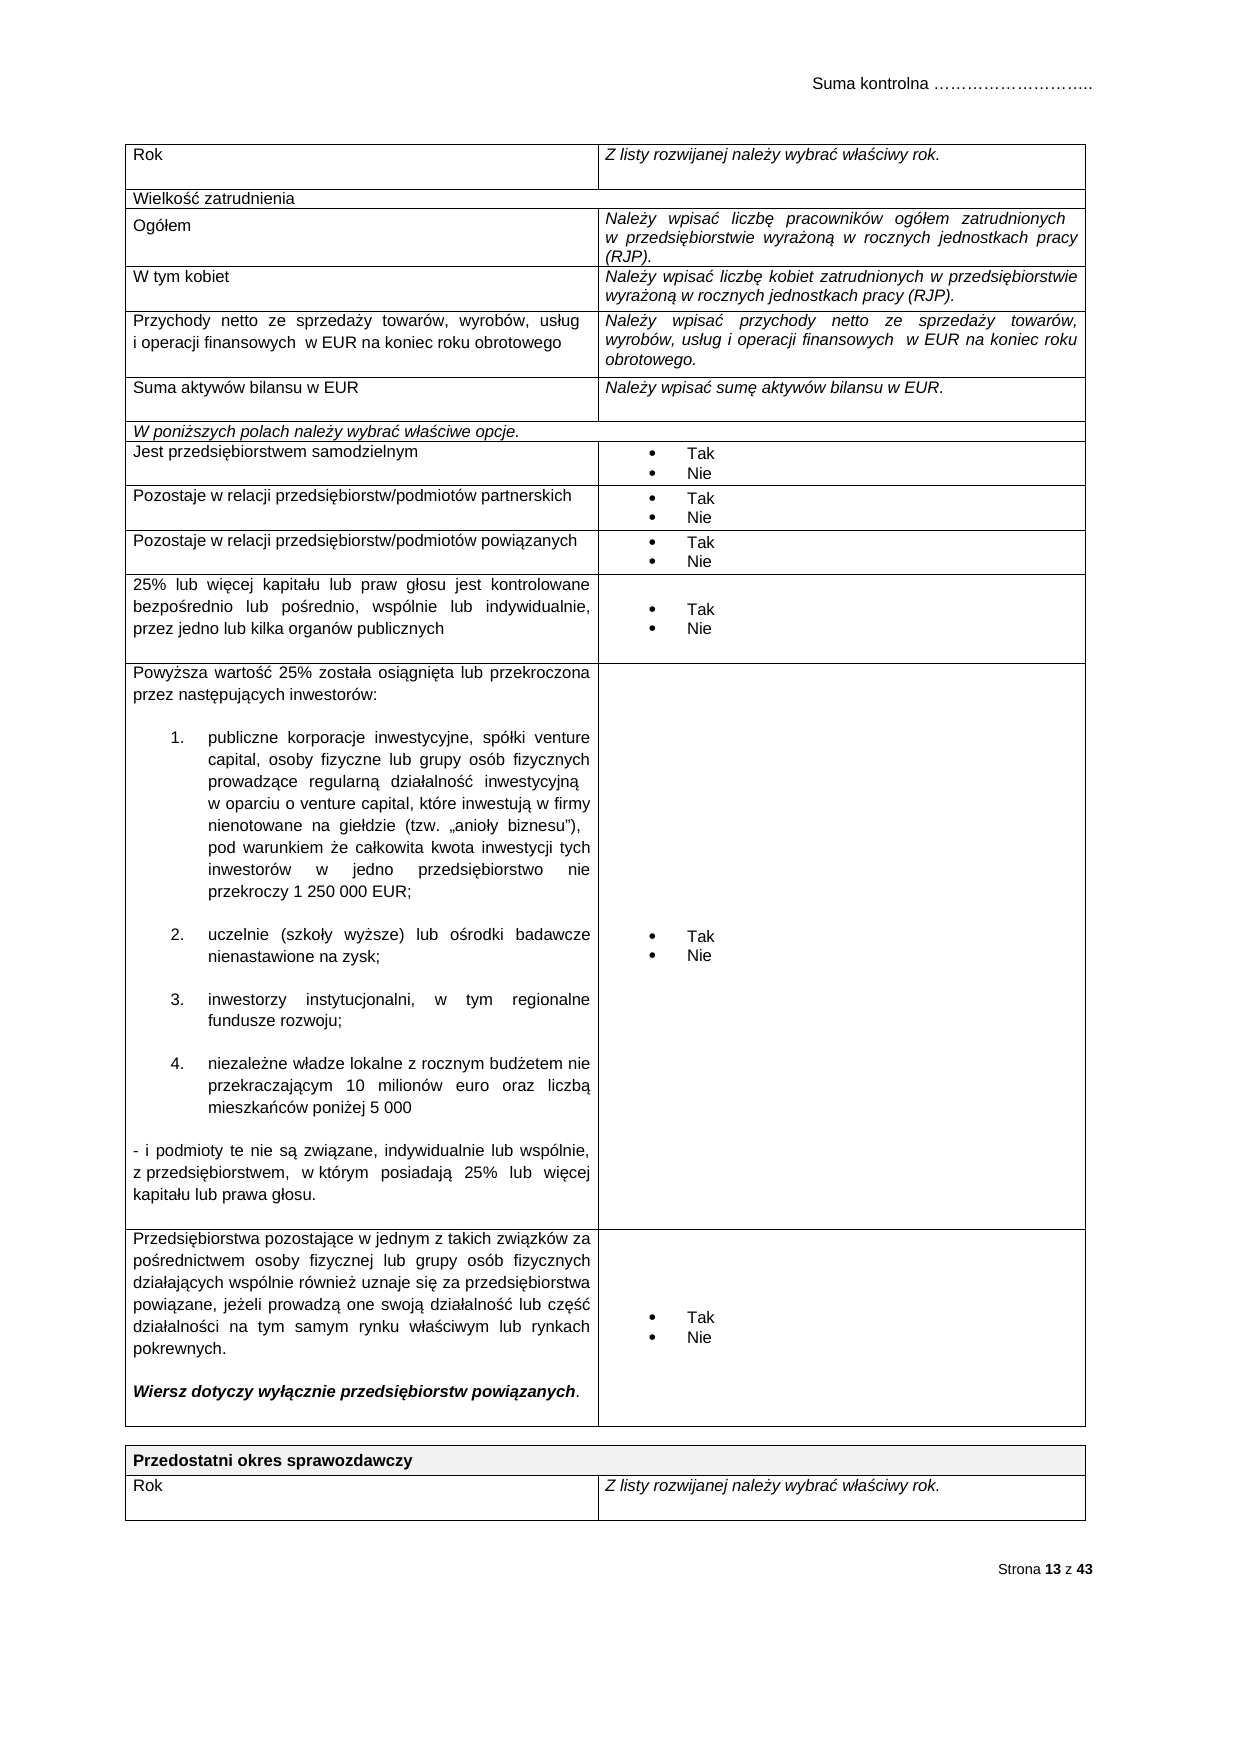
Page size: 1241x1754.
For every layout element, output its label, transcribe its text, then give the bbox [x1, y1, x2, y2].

table_cell Tak Nie [599, 486, 1085, 530]
table_cell Należy wpisać przychody netto ze sprzedaży towarów, wyrobów, usług i operacji finansowych w EUR na koniec roku obrotowego. [599, 312, 1085, 377]
table_cell Przychody netto ze sprzedaży towarów, wyrobów, usług i operacji finansowych w EUR na koniec roku obrotowego [126, 312, 598, 377]
table_cell Z listy rozwijanej należy wybrać właściwy rok. [599, 145, 1085, 188]
table_cell Z listy rozwijanej należy wybrać właściwy rok. [599, 1476, 1085, 1520]
table_cell Pozostaje w relacji przedsiębiorstw/podmiotów partnerskich [126, 486, 598, 530]
table_cell Rok [126, 145, 598, 188]
table_cell Należy wpisać sumę aktywów bilansu w EUR. [599, 378, 1085, 421]
table_cell Przedsiębiorstwa pozostające w jednym z takich związków za pośrednictwem osoby fizycznej lub grupy osób fizycznych działających wspólnie również uznaje się za przedsiębiorstwa powiązane, jeżeli prowadzą one swoją działalność lub część działalności na tym samym rynku właściwym lub rynkach pokrewnych. Wiersz dotyczy wyłącznie przedsiębiorstw powiązanych. [126, 1230, 598, 1426]
table_cell Jest przedsiębiorstwem samodzielnym [126, 442, 598, 485]
table_cell Tak Nie [599, 1230, 1085, 1426]
table_header Przedostatni okres sprawozdawczy [126, 1446, 1085, 1475]
table_cell Wielkość zatrudnienia [126, 190, 1085, 208]
table_cell Tak Nie [599, 664, 1085, 1229]
table_cell Należy wpisać liczbę pracowników ogółem zatrudnionych w przedsiębiorstwie wyrażoną w rocznych jednostkach pracy (RJP). [599, 209, 1085, 266]
table_cell Pozostaje w relacji przedsiębiorstw/podmiotów powiązanych [126, 531, 598, 574]
table_cell Powyższa wartość 25% została osiągnięta lub przekroczona przez następujących inwestorów: publiczne korporacje inwestycyjne, spółki venture capital, osoby fizyczne lub grupy osób fizycznych prowadzące regularną działalność inwestycyjną w oparciu o venture capital, które inwestują w firmy nienotowane na giełdzie (tzw. „anioły biznesu”), pod warunkiem że całkowita kwota inwestycji tych inwestorów w jedno przedsiębiorstwo nie przekroczy 1 250 000 EUR; uczelnie (szkoły wyższe) lub ośrodki badawcze nienastawione na zysk; inwestorzy instytucjonalni, w tym regionalne fundusze rozwoju; niezależne władze lokalne z rocznym budżetem nie przekraczającym 10 milionów euro oraz liczbą mieszkańców poniżej 5 000 - i podmioty te nie są związane, indywidualnie lub wspólnie, z przedsiębiorstwem, w którym posiadają 25% lub więcej kapitału lub prawa głosu. [126, 664, 598, 1229]
table_cell W tym kobiet [126, 267, 598, 311]
table_cell Tak Nie [599, 575, 1085, 662]
table_cell Należy wpisać liczbę kobiet zatrudnionych w przedsiębiorstwie wyrażoną w rocznych jednostkach pracy (RJP). [599, 267, 1085, 311]
table_cell W poniższych polach należy wybrać właściwe opcje. [126, 422, 1085, 441]
table_cell Suma aktywów bilansu w EUR [126, 378, 598, 421]
table_cell Tak Nie [599, 442, 1085, 485]
table_cell Ogółem [126, 209, 598, 266]
table_cell 25% lub więcej kapitału lub praw głosu jest kontrolowane bezpośrednio lub pośrednio, wspólnie lub indywidualnie, przez jedno lub kilka organów publicznych [126, 575, 598, 662]
table_cell Rok [126, 1476, 598, 1520]
table_cell Tak Nie [599, 531, 1085, 574]
